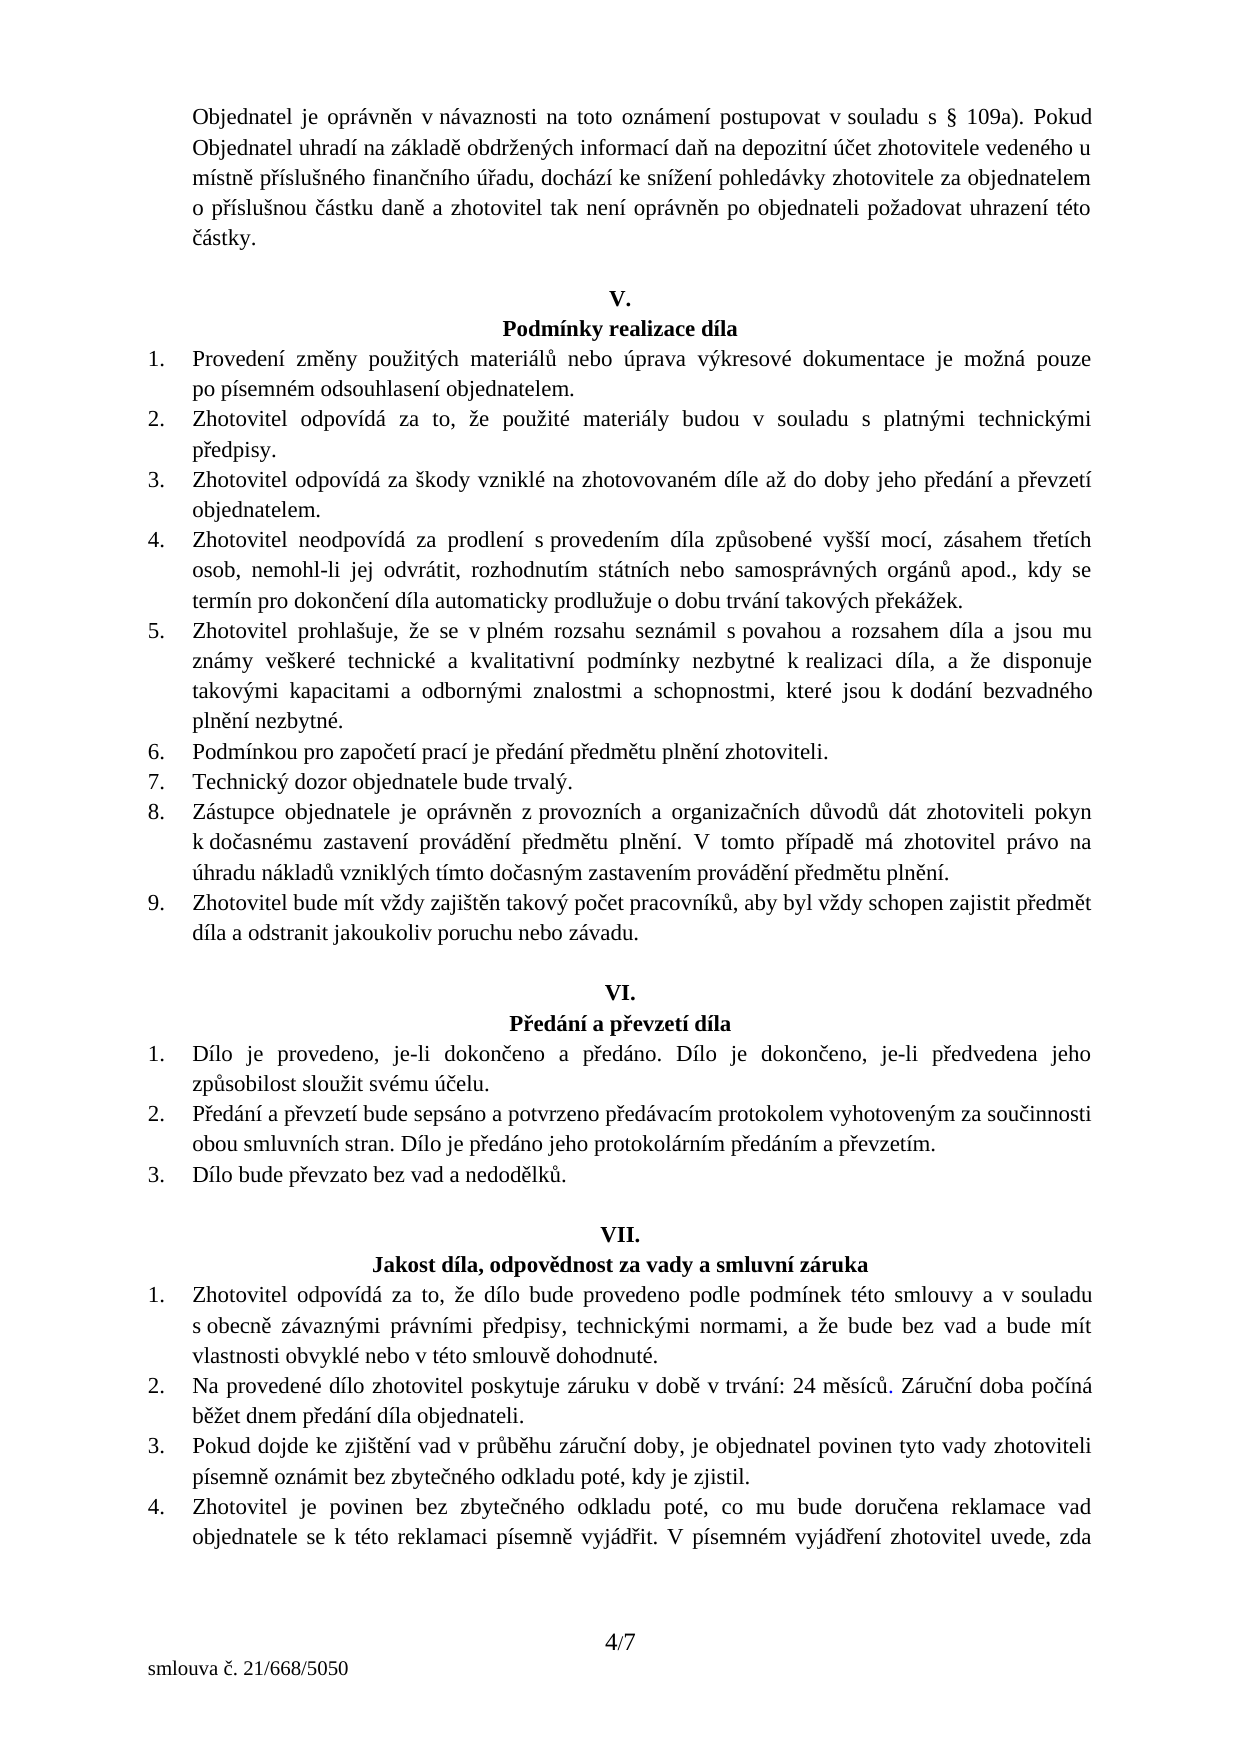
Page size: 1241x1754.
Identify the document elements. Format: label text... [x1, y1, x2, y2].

list Technický dozor objednatele bude trvalý. [148, 768, 1093, 794]
list Dílo bude převzato bez vad a nedodělků. [148, 1161, 1093, 1187]
text V. [148, 285, 1093, 311]
list Provedení změny použitých materiálů nebo úprava výkresové dokumentace je možná pouze po písemném odsouhlasení objednatelem. [148, 345, 1093, 402]
list Pokud dojde ke zjištění vad v průběhu záruční doby, je objednatel povinen tyto vady zhotoviteli písemně oznámit bez zbytečného odkladu poté, kdy je zjistil. [148, 1433, 1093, 1489]
list Zhotovitel odpovídá za to, že použité materiály budou v souladu s platnými technickými předpisy. [148, 406, 1093, 462]
list Zhotovitel bude mít vždy zajištěn takový počet pracovníků, aby byl vždy schopen zajistit předmět díla a odstranit jakoukoliv poruchu nebo závadu. [148, 889, 1093, 945]
list Podmínkou pro započetí prací je předání předmětu plnění zhotoviteli. [148, 738, 1093, 764]
text VI. [148, 979, 1093, 1006]
list Zhotovitel neodpovídá za prodlení s provedením díla způsobené vyšší mocí, zásahem třetích osob, nemohl-li jej odvrátit, rozhodnutím státních nebo samosprávných orgánů apod., kdy se termín pro dokončení díla automaticky prodlužuje o dobu trvání takových překážek. [148, 526, 1093, 613]
list Zhotovitel odpovídá za to, že dílo bude provedeno podle podmínek této smlouvy a v souladu s obecně závaznými právními předpisy, technickými normami, a že bude bez vad a bude mít vlastnosti obvyklé nebo v této smlouvě dohodnuté. [148, 1282, 1093, 1368]
list Předání a převzetí bude sepsáno a potvrzeno předávacím protokolem vyhotoveným za součinnosti obou smluvních stran. Dílo je předáno jeho protokolárním předáním a převzetím. [148, 1100, 1093, 1157]
text Jakost díla, odpovědnost za vady a smluvní záruka [148, 1251, 1093, 1278]
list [148, 1493, 1093, 1549]
list Na provedené dílo zhotovitel poskytuje záruku v době v trvání: 24 měsíců. Záruční doba počíná běžet dnem předání díla objednateli. [148, 1372, 1093, 1429]
list Dílo je provedeno, je-li dokončeno a předáno. Dílo je dokončeno, je-li předvedena jeho způsobilost sloužit svému účelu. [148, 1040, 1093, 1096]
list Zástupce objednatele je oprávněn z provozních a organizačních důvodů dát zhotoviteli pokyn k dočasnému zastavení provádění předmětu plnění. V tomto případě má zhotovitel právo na úhradu nákladů vzniklých tímto dočasným zastavením provádění předmětu plnění. [148, 798, 1093, 885]
list Zhotovitel odpovídá za škody vzniklé na zhotovovaném díle až do doby jeho předání a převzetí objednatelem. [148, 466, 1093, 522]
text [148, 103, 1093, 251]
text VII. [148, 1221, 1093, 1247]
list Zhotovitel prohlašuje, že se v plném rozsahu seznámil s povahou a rozsahem díla a jsou mu známy veškeré technické a kvalitativní podmínky nezbytné k realizaci díla, a že disponuje takovými kapacitami a odbornými znalostmi a schopnostmi, které jsou k dodání bezvadného plnění nezbytné. [148, 617, 1093, 734]
text Podmínky realizace díla [148, 315, 1093, 341]
text Předání a převzetí díla [148, 1010, 1093, 1036]
